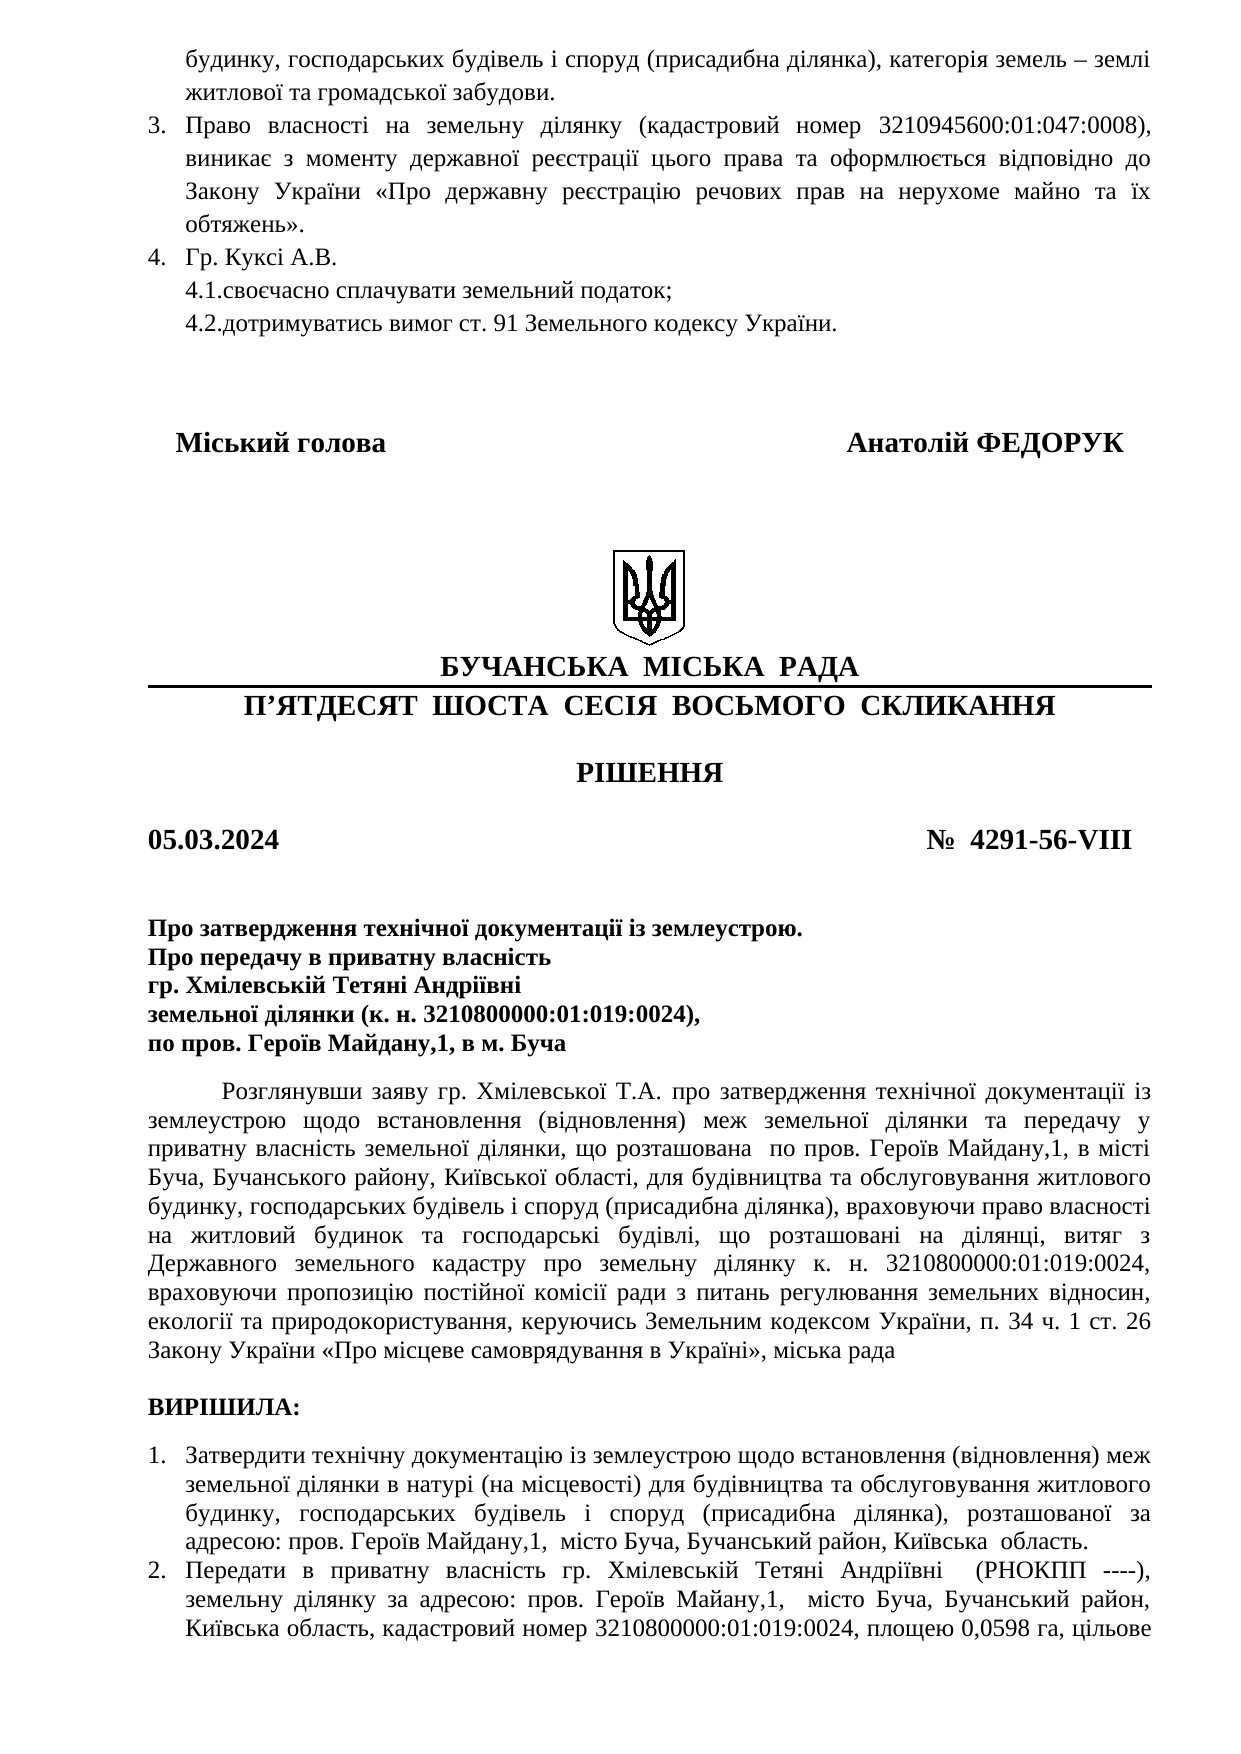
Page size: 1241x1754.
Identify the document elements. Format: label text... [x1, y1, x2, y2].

list 4.2.дотримуватись вимог ст. 91 Земельного кодексу України. [185, 308, 1152, 337]
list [148, 1555, 1152, 1641]
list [148, 44, 1152, 106]
list Право власності на земельну ділянку (кадастровий номер 3210945600:01:047:0008), виникає з моменту державної реєстрації цього права та оформлюється відповідно до Закону України «Про державну реєстрацію речових прав на нерухоме майно та їх обтяжень». [148, 110, 1152, 238]
text РІШЕННЯ [148, 755, 1152, 788]
text гр. Хмілевській Тетяні Андріївні [148, 971, 1152, 999]
text П’ЯТДЕСЯТ ШОСТА СЕСІЯ ВОСЬМОГО СКЛИКАННЯ [148, 688, 1152, 721]
text по пров. Героїв Майдану,1, в м. Буча [148, 1028, 1152, 1057]
text земельної ділянки (к. н. 3210800000:01:019:0024), [148, 999, 1152, 1028]
list Затвердити технічну документацію із землеустрою щодо встановлення (відновлення) меж земельної ділянки в натурі (на місцевості) для будівництва та обслуговування житлового будинку, господарських будівель і споруд (присадибна ділянка), розташованої за адресою: пров. Героїв Майдану,1, місто Буча, Бучанський район, Київська область. [148, 1440, 1152, 1555]
text ВИРІШИЛА: [148, 1392, 1152, 1421]
list Гр. Куксі А.В. [148, 242, 1152, 271]
text Міський голова Анатолій ФЕДОРУК [148, 425, 1152, 458]
text БУЧАНСЬКА МІСЬКА РАДА [148, 649, 1152, 685]
text Про затвердження технічної документації із землеустрою. [148, 913, 1152, 942]
list 4.1.своєчасно сплачувати земельний податок; [185, 276, 1152, 304]
text Розглянувши заяву гр. Хмілевської Т.А. про затвердження технічної документації із землеустрою щодо встановлення (відновлення) меж земельної ділянки та передачу у приватну власність земельної ділянки, що розташована по пров. Героїв Майдану,1, в місті Буча, Бучанського району, Київської області, для будівництва та обслуговування житлового будинку, господарських будівель і споруд (присадибна ділянка), враховуючи право власності на житловий будинок та господарські будівлі, що розташовані на ділянці, витяг з Державного земельного кадастру про земельну ділянку к. н. 3210800000:01:019:0024, враховуючи пропозицію постійної комісії ради з питань регулювання земельних відносин, екології та природокористування, керуючись Земельним кодексом України, п. 34 ч. 1 ст. 26 Закону України «Про місцеве самоврядування в Україні», міська рада [148, 1076, 1152, 1363]
text 05.03.2024 № 4291-56-VIІІ [148, 822, 1152, 856]
text Про передачу в приватну власність [148, 942, 1152, 971]
